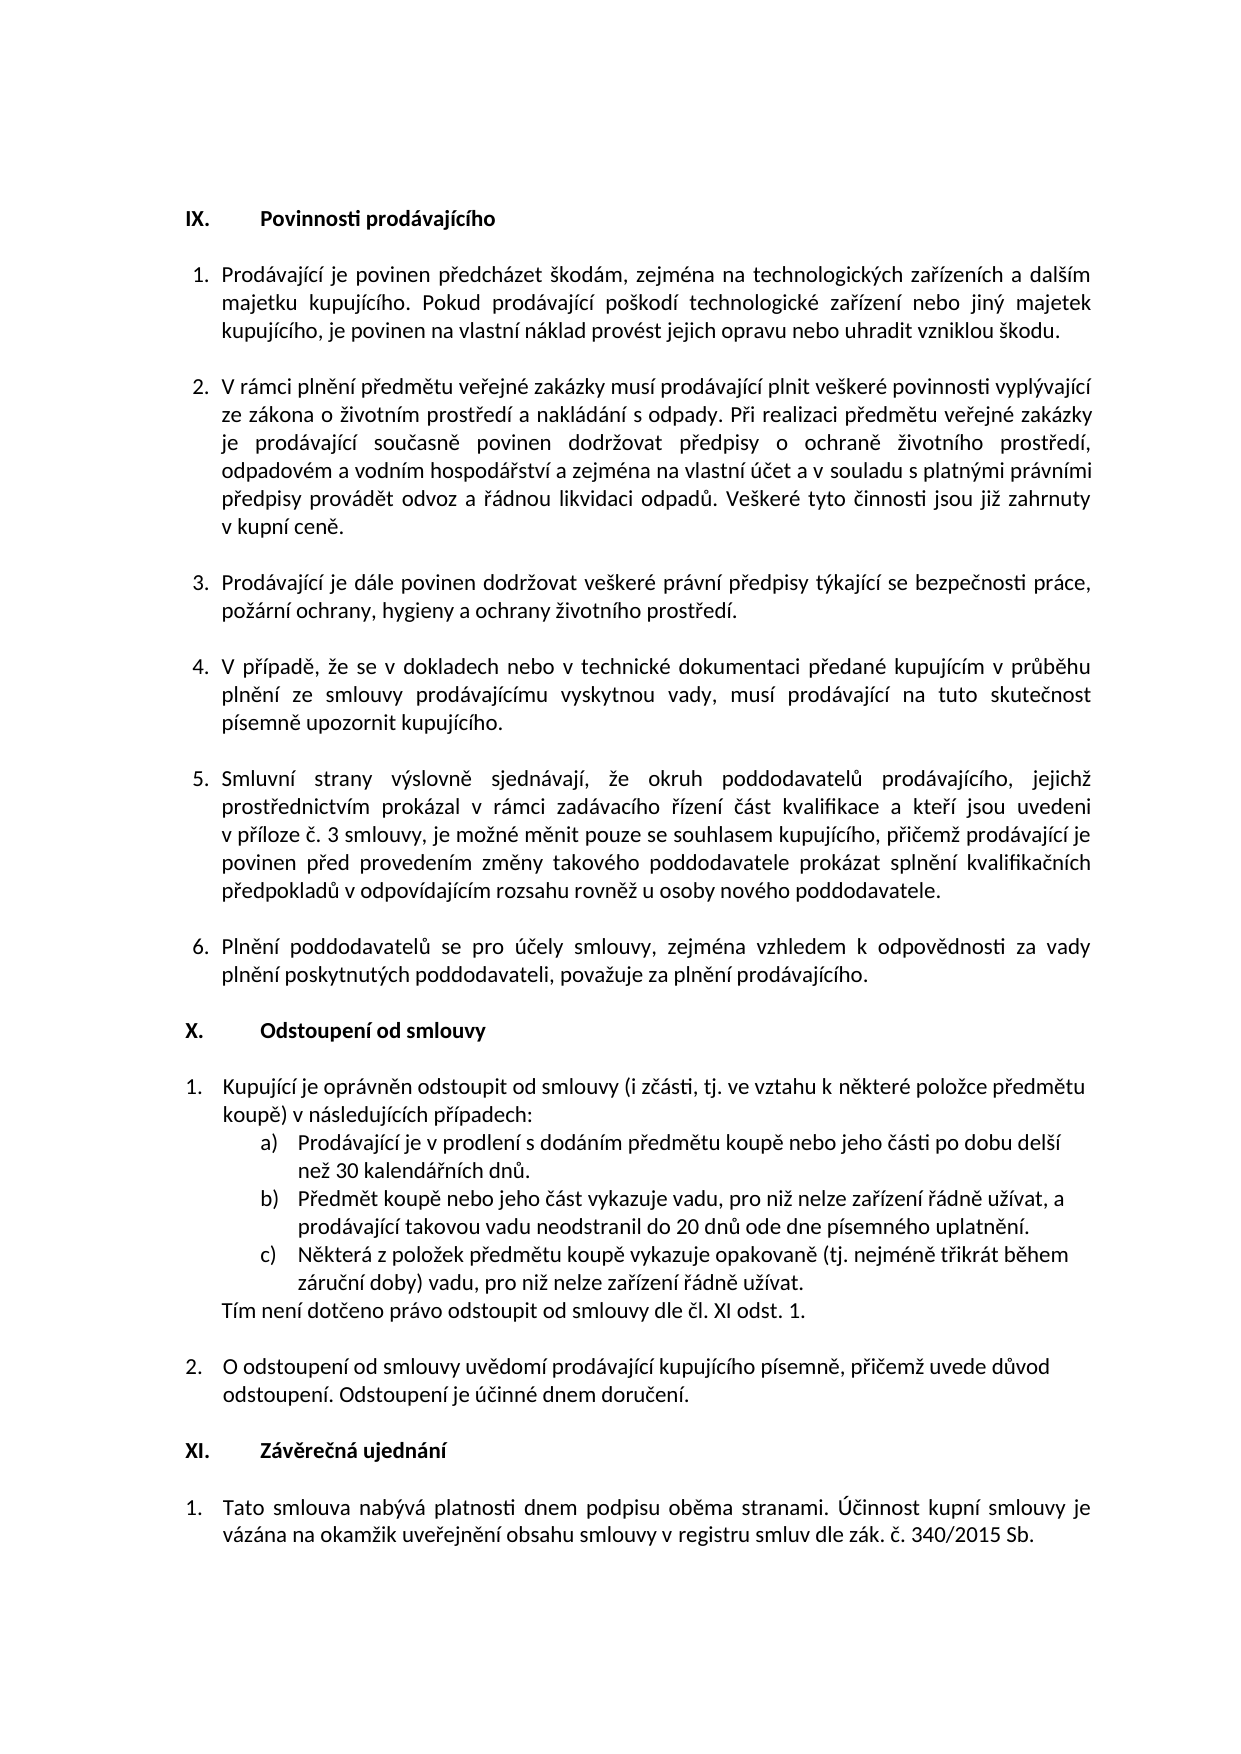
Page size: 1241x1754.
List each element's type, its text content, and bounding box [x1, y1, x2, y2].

list Některá z položek předmětu koupě vykazuje opakovaně (tj. nejméně třikrát během záruční doby) vadu, pro niž nelze zařízení řádně užívat. [260, 1240, 1093, 1296]
text Tím není dotčeno právo odstoupit od smlouvy dle čl. XI odst. 1. [148, 1296, 1093, 1324]
list Plnění poddodavatelů se pro účely smlouvy, zejména vzhledem k odpovědnosti za vady plnění poskytnutých poddodavateli, považuje za plnění prodávajícího. [192, 932, 1093, 988]
list Prodávající je v prodlení s dodáním předmětu koupě nebo jeho části po dobu delší než 30 kalendářních dnů. [260, 1128, 1093, 1184]
list Kupující je oprávněn odstoupit od smlouvy (i zčásti, tj. ve vztahu k některé položce předmětu koupě) v následujících případech: [185, 1072, 1093, 1128]
list V rámci plnění předmětu veřejné zakázky musí prodávající plnit veškeré povinnosti vyplývající ze zákona o životním prostředí a nakládání s odpady. Při realizaci předmětu veřejné zakázky je prodávající současně povinen dodržovat předpisy o ochraně životního prostředí, odpadovém a vodním hospodářství a zejména na vlastní účet a v souladu s platnými právními předpisy provádět odvoz a řádnou likvidaci odpadů. Veškeré tyto činnosti jsou již zahrnuty v kupní ceně. [192, 372, 1093, 540]
list O odstoupení od smlouvy uvědomí prodávající kupujícího písemně, přičemž uvede důvod odstoupení. Odstoupení je účinné dnem doručení. [185, 1352, 1093, 1408]
list V případě, že se v dokladech nebo v technické dokumentaci předané kupujícím v průběhu plnění ze smlouvy prodávajícímu vyskytnou vady, musí prodávající na tuto skutečnost písemně upozornit kupujícího. [192, 652, 1093, 736]
list Povinnosti prodávajícího [185, 204, 1093, 232]
list Prodávající je povinen předcházet škodám, zejména na technologických zařízeních a dalším majetku kupujícího. Pokud prodávající poškodí technologické zařízení nebo jiný majetek kupujícího, je povinen na vlastní náklad provést jejich opravu nebo uhradit vzniklou škodu. [192, 260, 1093, 344]
list Odstoupení od smlouvy [185, 1016, 1093, 1044]
list Prodávající je dále povinen dodržovat veškeré právní předpisy týkající se bezpečnosti práce, požární ochrany, hygieny a ochrany životního prostředí. [192, 568, 1093, 624]
list Závěrečná ujednání [185, 1437, 1093, 1464]
list Předmět koupě nebo jeho část vykazuje vadu, pro niž nelze zařízení řádně užívat, a prodávající takovou vadu neodstranil do 20 dnů ode dne písemného uplatnění. [260, 1184, 1093, 1240]
list Smluvní strany výslovně sjednávají, že okruh poddodavatelů prodávajícího, jejichž prostřednictvím prokázal v rámci zadávacího řízení část kvalifikace a kteří jsou uvedeni v příloze č. 3 smlouvy, je možné měnit pouze se souhlasem kupujícího, přičemž prodávající je povinen před provedením změny takového poddodavatele prokázat splnění kvalifikačních předpokladů v odpovídajícím rozsahu rovněž u osoby nového poddodavatele. [192, 764, 1093, 904]
list Tato smlouva nabývá platnosti dnem podpisu oběma stranami. Účinnost kupní smlouvy je vázána na okamžik uveřejnění obsahu smlouvy v registru smluv dle zák. č. 340/2015 Sb. [185, 1493, 1093, 1549]
